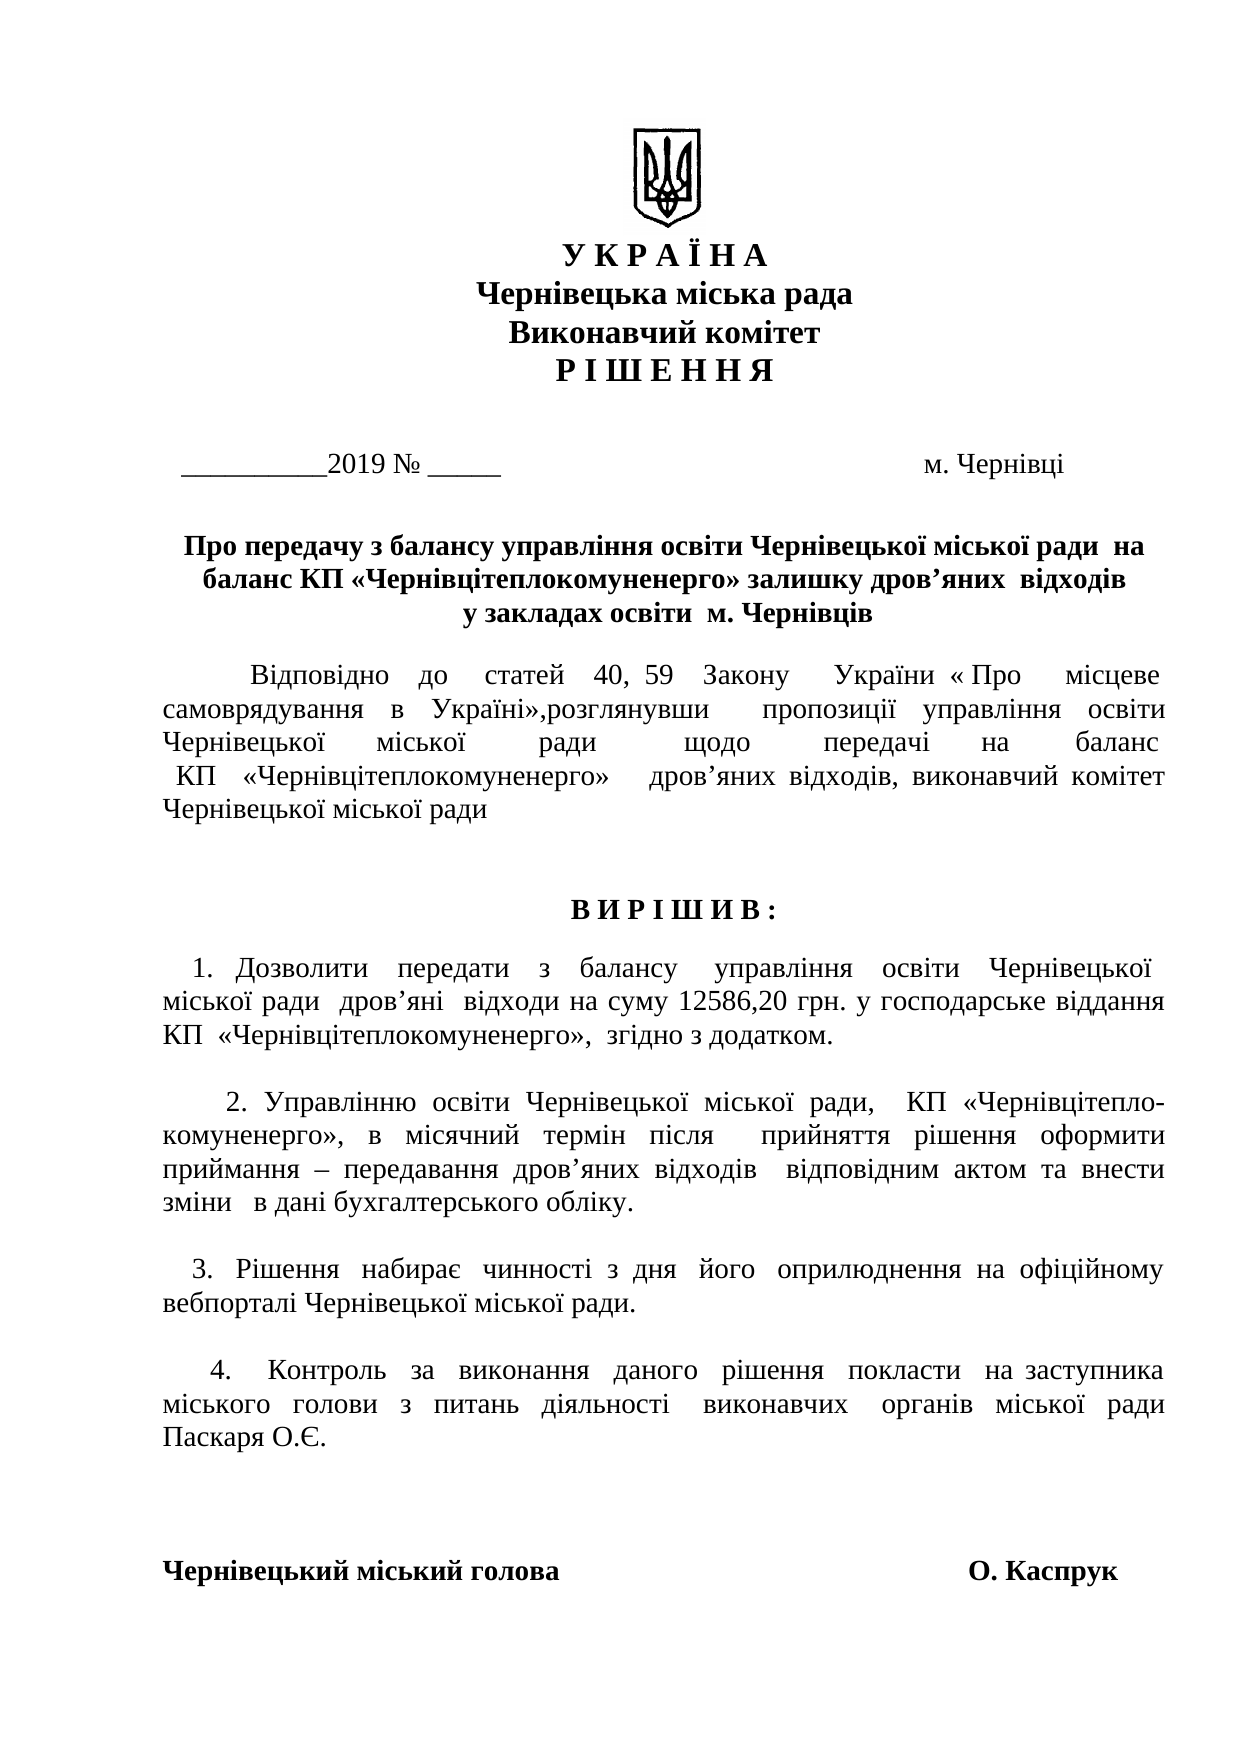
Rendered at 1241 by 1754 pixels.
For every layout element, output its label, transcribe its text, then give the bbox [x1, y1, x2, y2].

subtitle __________2019 № _____ м. Чернівці [181, 446, 1166, 480]
text 3. Рішення набирає чинності з дня його оприлюднення на офіційному [162, 1252, 1166, 1285]
subtitle Чернівецька міська рада [162, 274, 1166, 312]
text Про передачу з балансу управління освіти Чернівецької міської ради на [162, 528, 1166, 561]
text у закладах освіти м. Чернівців [162, 595, 1166, 628]
text вебпорталі Чернівецької міської ради. [162, 1285, 1166, 1319]
text міської ради дров’яні відходи на суму 12586,20 грн. у господарське віддання КП «Чернівцітеплокомуненерго», згідно з додатком. [162, 983, 1166, 1050]
text Виконавчий комітет [162, 312, 1166, 350]
text 1. Дозволити передати з балансу управління освіти Чернівецької [162, 950, 1166, 983]
picture [623, 118, 706, 236]
text КП «Чернівцітеплокомуненерго» дров’яних відходів, виконавчий комітет Чернівецької міської ради [162, 758, 1166, 825]
subtitle В И Р І Ш И В : [181, 892, 1166, 926]
text Відповідно до статей 40, 59 Закону України « Про місцеве [162, 657, 1166, 691]
text баланс КП «Чернівцітеплокомуненерго» залишку дров’яних відходів [162, 561, 1166, 595]
text Р І Ш Е Н Н Я [162, 350, 1166, 389]
text У К Р А Ї Н А [162, 235, 1166, 274]
text самоврядування в Україні»,розглянувши пропозиції управління освіти Чернівецької міської ради щодо передачі на баланс [162, 691, 1166, 758]
text Чернівецький міський голова О. Каспрук [162, 1553, 1166, 1587]
text 2. Управлінню освіти Чернівецької міської ради, КП «Чернівцітепло-комуненерго», в місячний термін після прийняття рішення оформити приймання – передавання дров’яних відходів відповідним актом та внести зміни в дані бухгалтерського обліку. [162, 1084, 1166, 1218]
text 4. Контроль за виконання даного рішення покласти на заступника міського голови з питань діяльності виконавчих органів міської ради Паскаря О.Є. [162, 1352, 1166, 1453]
